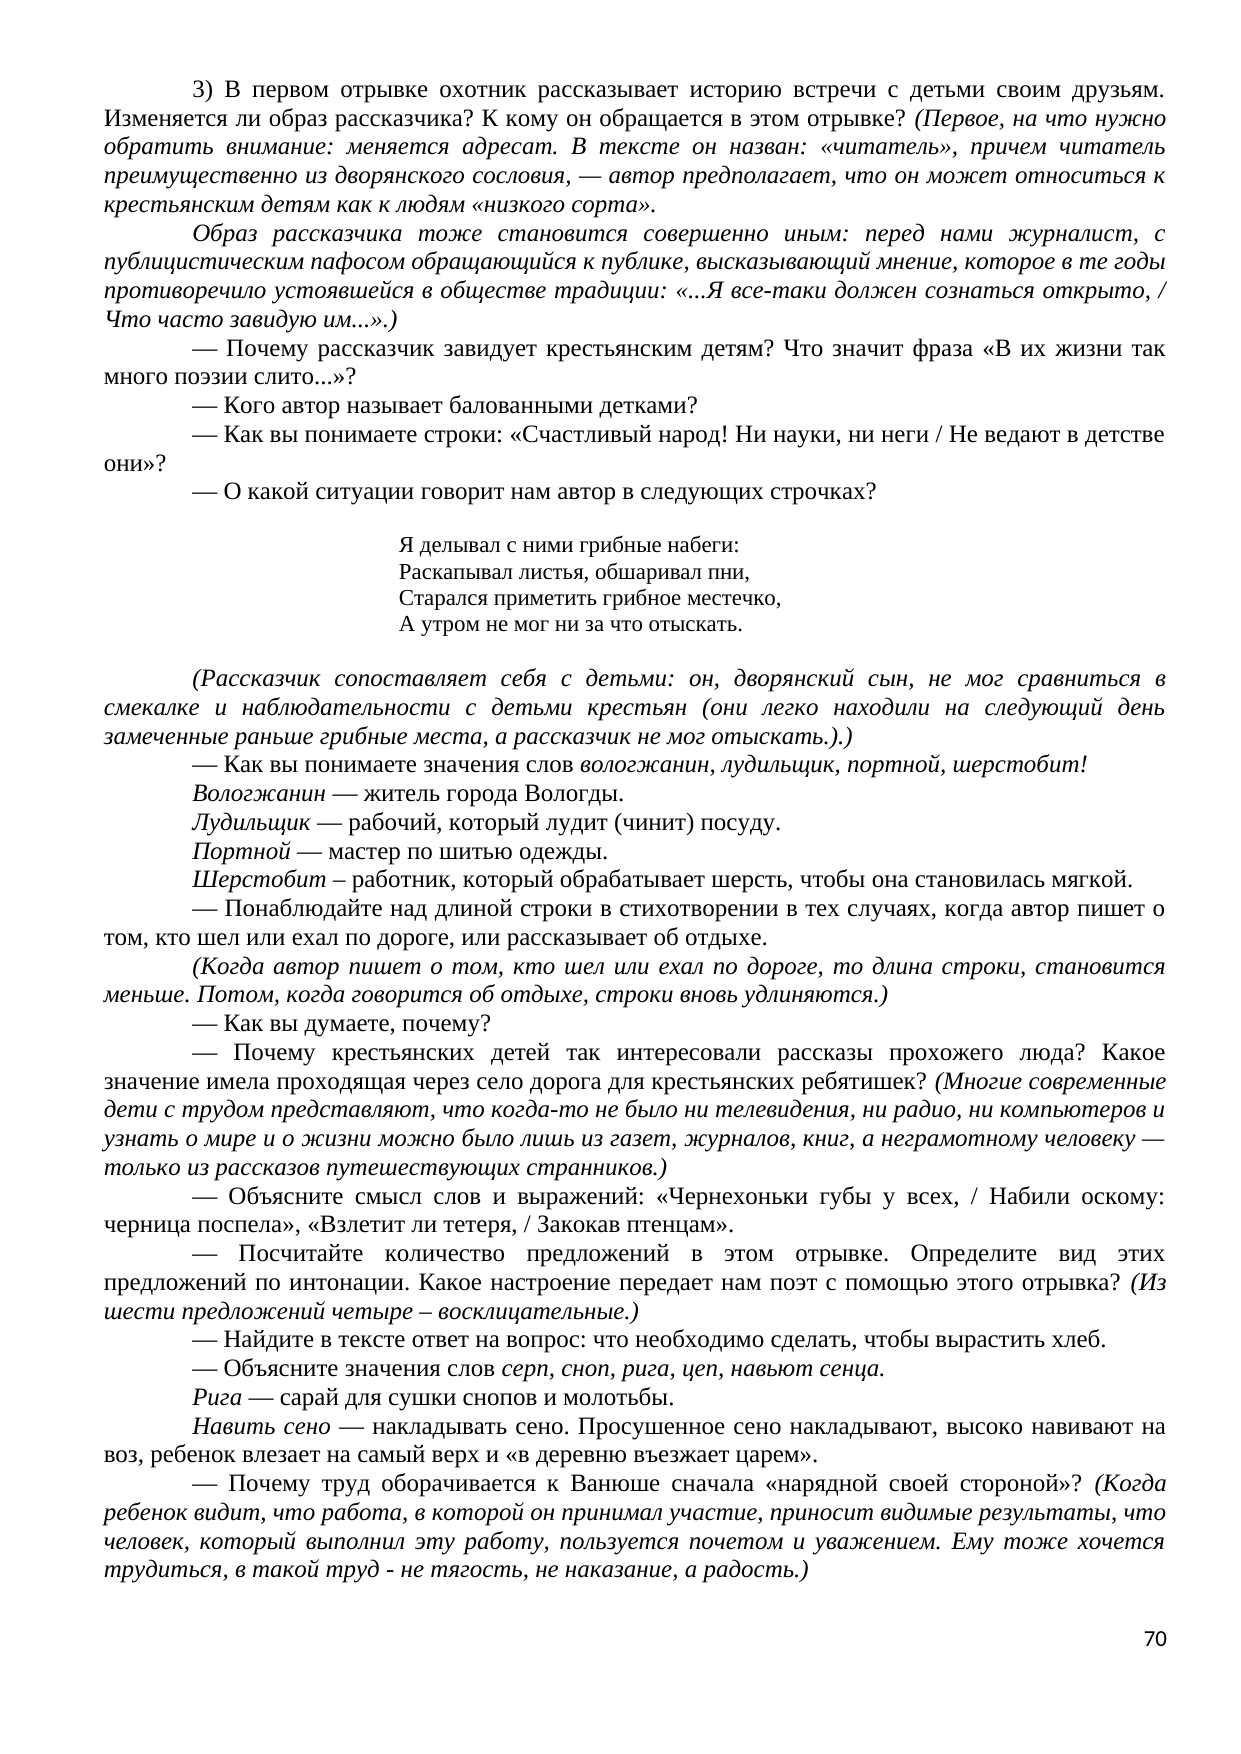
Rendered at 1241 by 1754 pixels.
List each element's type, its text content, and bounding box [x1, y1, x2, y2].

text (Когда автор пишет о том, кто шел или ехал по дороге, то длина строки, становится меньше. Потом, когда говорится об отдыхе, строки вновь удлиняются.) [103, 951, 1167, 1008]
text — Почему рассказчик завидует крестьянским детям? Что значит фраза «В их жизни так много поэзии слито...»? [103, 333, 1167, 390]
text Шерстобит – работник, который обрабатывает шерсть, чтобы она становилась мягкой. [103, 864, 1167, 893]
text — Почему труд оборачивается к Ванюше сначала «нарядной своей стороной»? (Когда ребенок видит, что работа, в которой он принимал участие, приносит видимые результаты, что человек, который выполнил эту работу, пользуется почетом и уважением. Ему тоже хочется трудиться, в такой труд - не тягость, не наказание, а радость.) [103, 1468, 1167, 1583]
text — Как вы думаете, почему? [103, 1008, 1167, 1037]
text Портной — мастер по шитью одежды. [103, 836, 1167, 864]
text Старался приметить грибное местечко, [103, 584, 1167, 611]
text — Понаблюдайте над длиной строки в стихотворении в тех случаях, когда автор пишет о том, кто шел или ехал по дороге, или рассказывает об отдыхе. [103, 893, 1167, 951]
text Лудильщик — рабочий, который лудит (чинит) посуду. [103, 807, 1167, 836]
text А утром не мог ни за что отыскать. [103, 611, 1167, 637]
text (Рассказчик сопоставляет себя с детьми: он, дворянский сын, не мог сравниться в смекалке и наблюдательности с детьми крестьян (они легко находили на следующий день замеченные раньше грибные места, а рассказчик не мог отыскать.).) [103, 663, 1167, 749]
text — Объясните значения слов серп, сноп, рига, цеп, навьют сенца. [103, 1353, 1167, 1382]
text Навить сено — накладывать сено. Просушенное сено накладывают, высоко навивают на воз, ребенок влезает на самый верх и «в деревню въезжает царем». [103, 1411, 1167, 1468]
text Раскапывал листья, обшаривал пни, [103, 558, 1167, 584]
text Вологжанин — житель города Вологды. [103, 778, 1167, 807]
text Образ рассказчика тоже становится совершенно иным: перед нами журналист, с публицистическим пафосом обращающийся к публике, высказывающий мнение, которое в те годы противоречило устоявшейся в обществе традиции: «...Я все-таки должен сознаться открыто, / Что часто завидую им...».) [103, 218, 1167, 333]
text Я делывал с ними грибные набеги: [103, 531, 1167, 558]
text Рига — сарай для сушки снопов и молотьбы. [103, 1382, 1167, 1411]
text — Как вы понимаете строки: «Счастливый народ! Ни науки, ни неги / Не ведают в детстве они»? [103, 419, 1167, 476]
text — Почему крестьянских детей так интересовали рассказы прохожего люда? Какое значение имела проходящая через село дорога для крестьянских ребятишек? (Многие современные дети с трудом представляют, что когда-то не было ни телевидения, ни радио, ни компьютеров и узнать о мире и о жизни можно было лишь из газет, журналов, книг, а неграмотному человеку — только из рассказов путешествующих странников.) [103, 1037, 1167, 1181]
text 3) В первом отрывке охотник рассказывает историю встречи с детьми своим друзьям. Изменяется ли образ рассказчика? К кому он обращается в этом отрывке? (Первое, на что нужно обратить внимание: меняется адресат. В тексте он назван: «читатель», причем читатель преимущественно из дворянского сословия, — автор предполагает, что он может относиться к крестьянским детям как к людям «низкого сорта». [103, 74, 1167, 218]
text — Посчитайте количество предложений в этом отрывке. Определите вид этих предложений по интонации. Какое настроение передает нам поэт с помощью этого отрывка? (Из шести предложений четыре – восклицательные.) [103, 1238, 1167, 1324]
text — Объясните смысл слов и выражений: «Чернехоньки губы у всех, / Набили оскому: черница поспела», «Взлетит ли тетеря, / Закокав птенцам». [103, 1181, 1167, 1238]
text — Как вы понимаете значения слов вологжанин, лудильщик, портной, шерстобит! [103, 749, 1167, 778]
text — Кого автор называет балованными детками? [103, 390, 1167, 419]
text — О какой ситуации говорит нам автор в следующих строчках? [103, 476, 1167, 505]
text — Найдите в тексте ответ на вопрос: что необходимо сделать, чтобы вырастить хлеб. [103, 1324, 1167, 1353]
